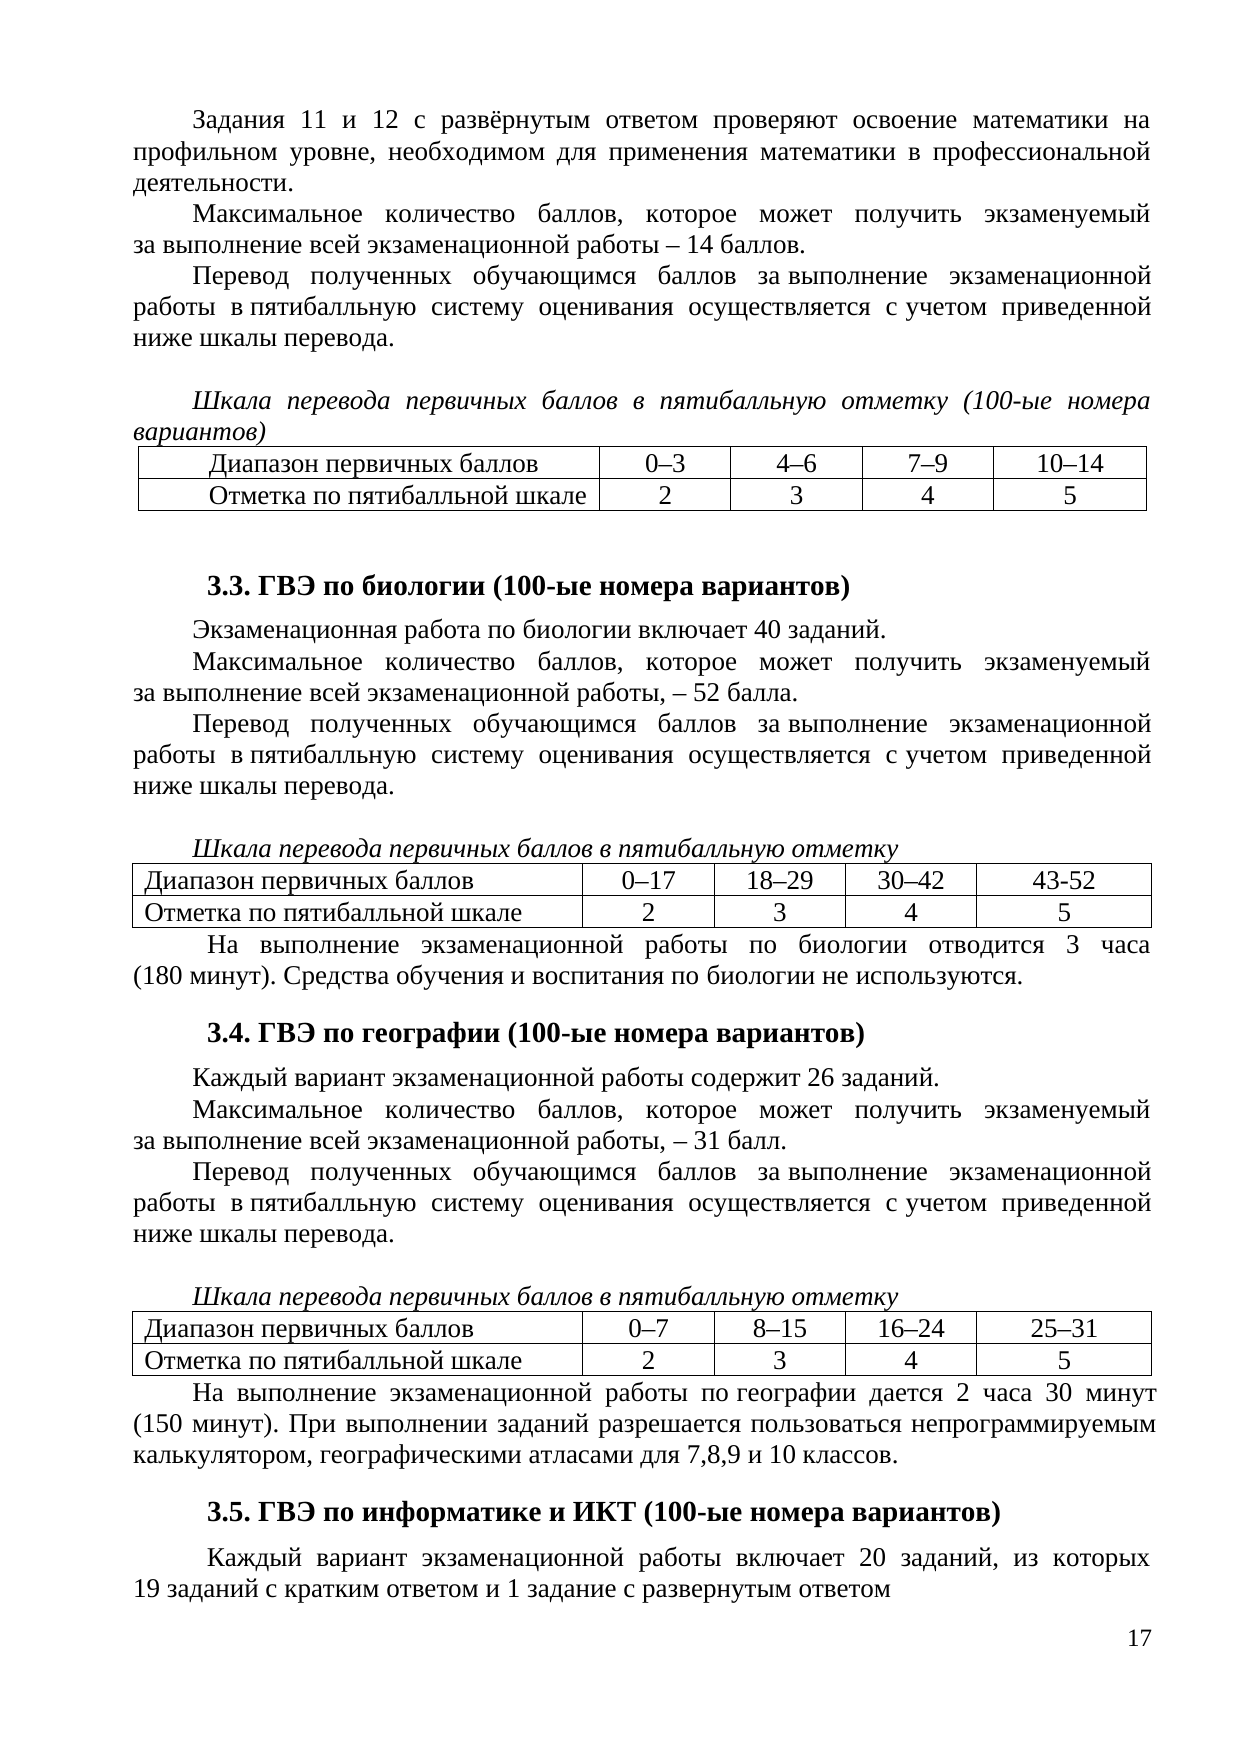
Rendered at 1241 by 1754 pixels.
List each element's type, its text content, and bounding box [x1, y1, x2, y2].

subtitle 3.4. ГВЭ по географии (100-ые номера вариантов) [133, 1016, 1152, 1049]
text Максимальное количество баллов, которое может получить экзаменуемый за выполнение всей экзаменационной работы, – 52 балла. [133, 645, 1152, 707]
table_cell Отметка по пятибалльной шкале [139, 479, 599, 510]
table_header 16–24 [846, 1312, 976, 1343]
table_cell 4 [863, 479, 993, 510]
table_cell Отметка по пятибалльной шкале [133, 1344, 582, 1375]
table_header 0–17 [583, 864, 714, 895]
text Задания 11 и 12 с развёрнутым ответом проверяют освоение математики на профильном уровне, необходимом для применения математики в профессиональной деятельности. [133, 103, 1152, 197]
subtitle 3.5. ГВЭ по информатике и ИКТ (100-ые номера вариантов) [133, 1494, 1152, 1528]
text Максимальное количество баллов, которое может получить экзаменуемый за выполнение всей экзаменационной работы, – 31 балл. [133, 1093, 1152, 1155]
table_cell 5 [994, 479, 1146, 510]
table_cell Отметка по пятибалльной шкале [133, 896, 582, 927]
table_header 0–7 [583, 1312, 714, 1343]
table_header 18–29 [715, 864, 845, 895]
table_header Диапазон первичных баллов [133, 864, 582, 895]
table_cell 4 [846, 1344, 976, 1375]
table_header 43-52 [977, 864, 1151, 895]
table_header Диапазон первичных баллов [139, 447, 599, 478]
table_cell 4 [846, 896, 976, 927]
table_header 7–9 [863, 447, 993, 478]
table_cell 5 [977, 1344, 1151, 1375]
table_header 4–6 [731, 447, 862, 478]
text На выполнение экзаменационной работы по географии дается 2 часа 30 минут (150 минут). При выполнении заданий разрешается пользоваться непрограммируемым калькулятором, географическими атласами для 7,8,9 и 10 классов. [133, 1376, 1158, 1469]
text Каждый вариант экзаменационной работы содержит 26 заданий. [133, 1062, 1152, 1093]
text Экзаменационная работа по биологии включает 40 заданий. [133, 614, 1152, 645]
table_header 10–14 [994, 447, 1146, 478]
text Шкала перевода первичных баллов в пятибалльную отметку [133, 1279, 1152, 1311]
text На выполнение экзаменационной работы по биологии отводится 3 часа (180 минут). Средства обучения и воспитания по биологии не используются. [133, 928, 1152, 991]
text Шкала перевода первичных баллов в пятибалльную отметку [133, 832, 1152, 863]
text Шкала перевода первичных баллов в пятибалльную отметку (100-ые номера вариантов) [133, 384, 1152, 446]
table_cell 2 [583, 1344, 714, 1375]
text Максимальное количество баллов, которое может получить экзаменуемый за выполнение всей экзаменационной работы – 14 баллов. [133, 197, 1152, 259]
table_header 8–15 [715, 1312, 845, 1343]
table_header 25–31 [977, 1312, 1151, 1343]
table_header 30–42 [846, 864, 976, 895]
table_cell 3 [715, 896, 845, 927]
table_cell 3 [731, 479, 862, 510]
table_cell 3 [715, 1344, 845, 1375]
subtitle 3.3. ГВЭ по биологии (100-ые номера вариантов) [133, 568, 1152, 601]
table_header 0–3 [600, 447, 730, 478]
table_cell 2 [600, 479, 730, 510]
table_header Диапазон первичных баллов [133, 1312, 582, 1343]
table_cell 5 [977, 896, 1151, 927]
table_cell 2 [583, 896, 714, 927]
text Каждый вариант экзаменационной работы включает 20 заданий, из которых 19 заданий с кратким ответом и 1 задание с развернутым ответом [133, 1541, 1152, 1603]
